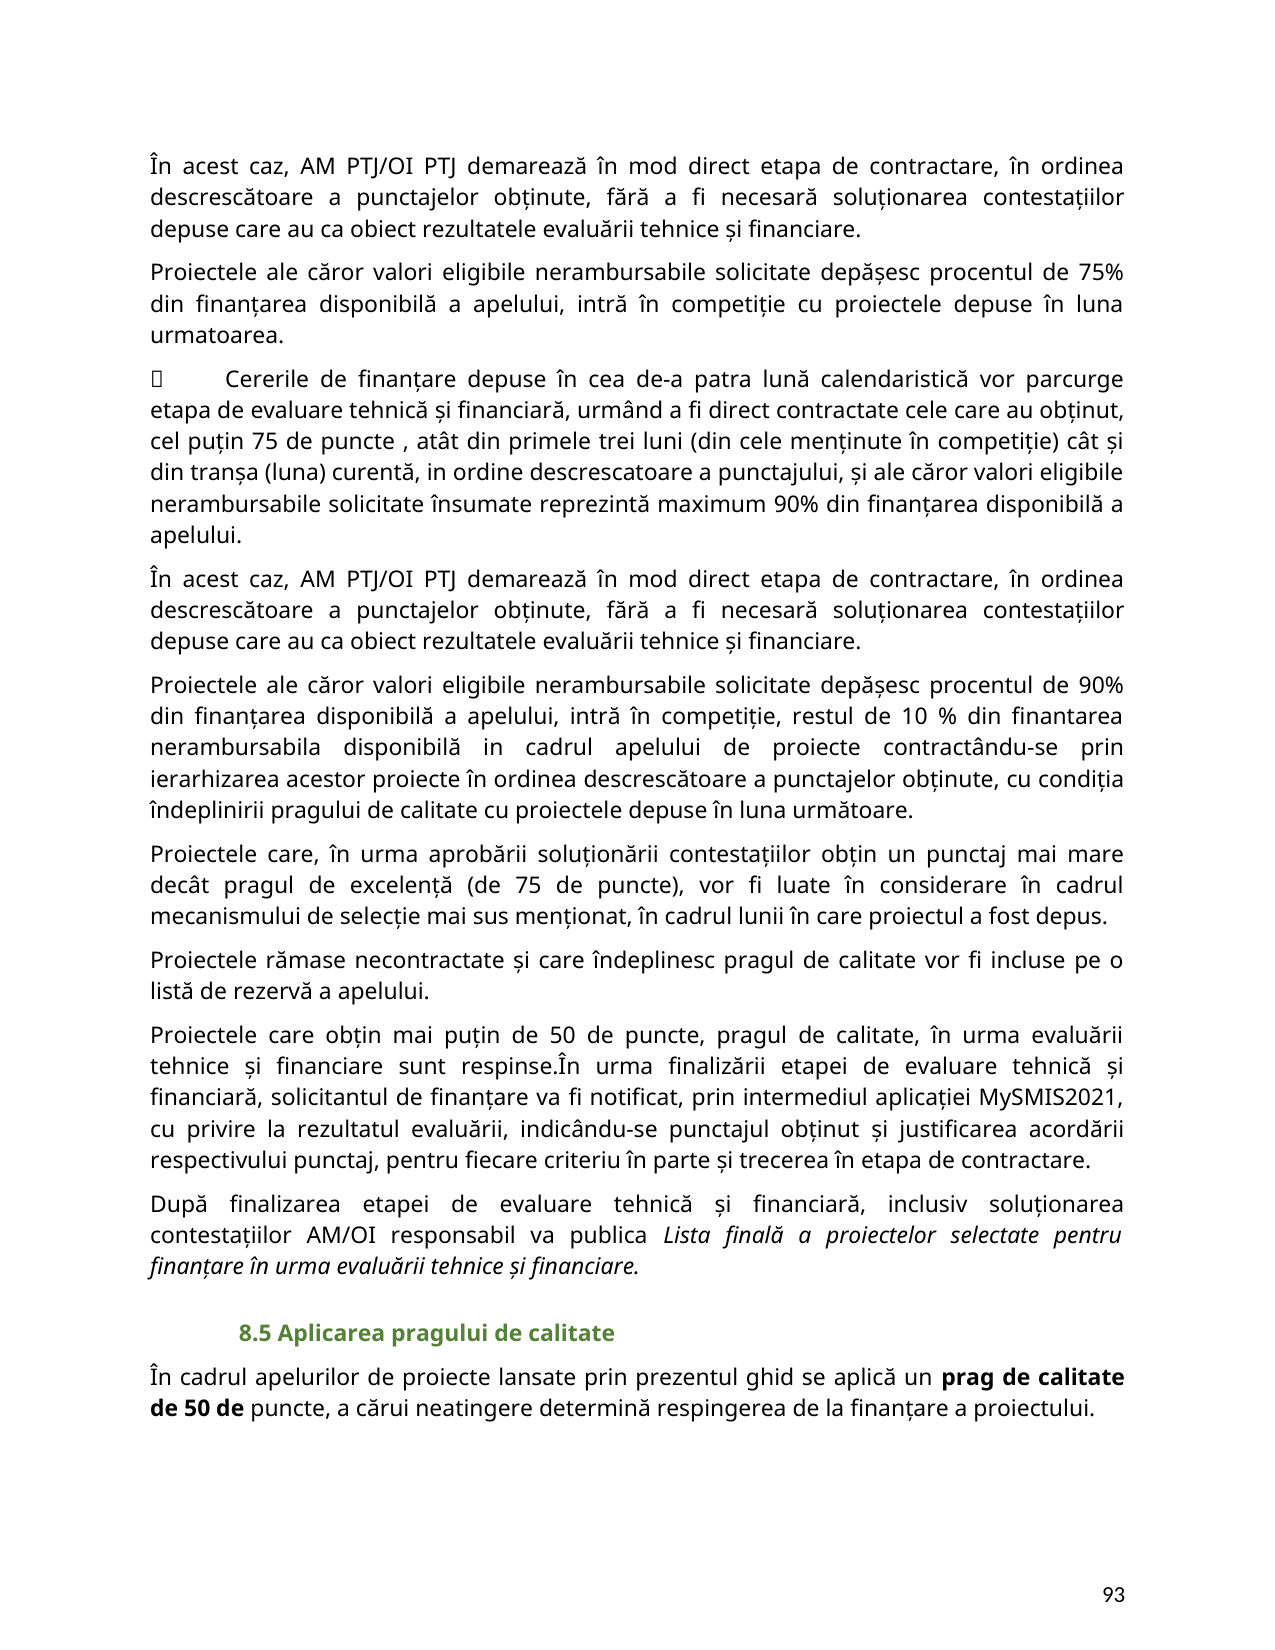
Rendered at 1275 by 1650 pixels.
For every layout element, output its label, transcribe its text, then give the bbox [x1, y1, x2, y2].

text Proiectele care obțin mai puțin de 50 de puncte, pragul de calitate, în urma evaluării tehnice și financiare sunt respinse.În urma finalizării etapei de evaluare tehnică și financiară, solicitantul de finanțare va fi notificat, prin intermediul aplicației MySMIS2021, cu privire la rezultatul evaluării, indicându-se punctajul obținut şi justificarea acordării respectivului punctaj, pentru fiecare criteriu în parte și trecerea în etapa de contractare. [150, 1019, 1125, 1175]
text Proiectele ale căror valori eligibile nerambursabile solicitate depășesc procentul de 75% din finanțarea disponibilă a apelului, intră în competiție cu proiectele depuse în luna urmatoarea. [150, 256, 1125, 350]
text După finalizarea etapei de evaluare tehnică și financiară, inclusiv soluționarea contestațiilor AM/OI responsabil va publica Lista finală a proiectelor selectate pentru finanțare în urma evaluării tehnice și financiare. [150, 1187, 1125, 1281]
text În acest caz, AM PTJ/OI PTJ demarează în mod direct etapa de contractare, în ordinea descrescătoare a punctajelor obținute, fără a fi necesară soluționarea contestațiilor depuse care au ca obiect rezultatele evaluării tehnice și financiare. [150, 150, 1125, 244]
text În acest caz, AM PTJ/OI PTJ demarează în mod direct etapa de contractare, în ordinea descrescătoare a punctajelor obținute, fără a fi necesară soluționarea contestațiilor depuse care au ca obiect rezultatele evaluării tehnice și financiare. [150, 562, 1125, 656]
subtitle 8.5 Aplicarea pragului de calitate [239, 1317, 1125, 1348]
text Proiectele care, în urma aprobării soluționării contestațiilor obțin un punctaj mai mare decât pragul de excelență (de 75 de puncte), vor fi luate în considerare în cadrul mecanismului de selecție mai sus menționat, în cadrul lunii în care proiectul a fost depus. [150, 837, 1125, 931]
text În cadrul apelurilor de proiecte lansate prin prezentul ghid se aplică un prag de calitate de 50 de puncte, a cărui neatingere determină respingerea de la finanțare a proiectului. [150, 1360, 1125, 1423]
text Proiectele ale căror valori eligibile nerambursabile solicitate depășesc procentul de 90% din finanțarea disponibilă a apelului, intră în competiție, restul de 10 % din finantarea nerambursabila disponibilă in cadrul apelului de proiecte contractându-se prin ierarhizarea acestor proiecte în ordinea descrescătoare a punctajelor obținute, cu condiția îndeplinirii pragului de calitate cu proiectele depuse în luna următoare. [150, 669, 1125, 825]
text Proiectele rămase necontractate și care îndeplinesc pragul de calitate vor fi incluse pe o listă de rezervă a apelului. [150, 944, 1125, 1006]
text  Cererile de finanțare depuse în cea de-a patra lună calendaristică vor parcurge etapa de evaluare tehnică și financiară, urmând a fi direct contractate cele care au obținut, cel puțin 75 de puncte , atât din primele trei luni (din cele menținute în competiție) cât și din tranșa (luna) curentă, in ordine descrescatoare a punctajului, și ale căror valori eligibile nerambursabile solicitate însumate reprezintă maximum 90% din finanțarea disponibilă a apelului. [150, 362, 1125, 550]
